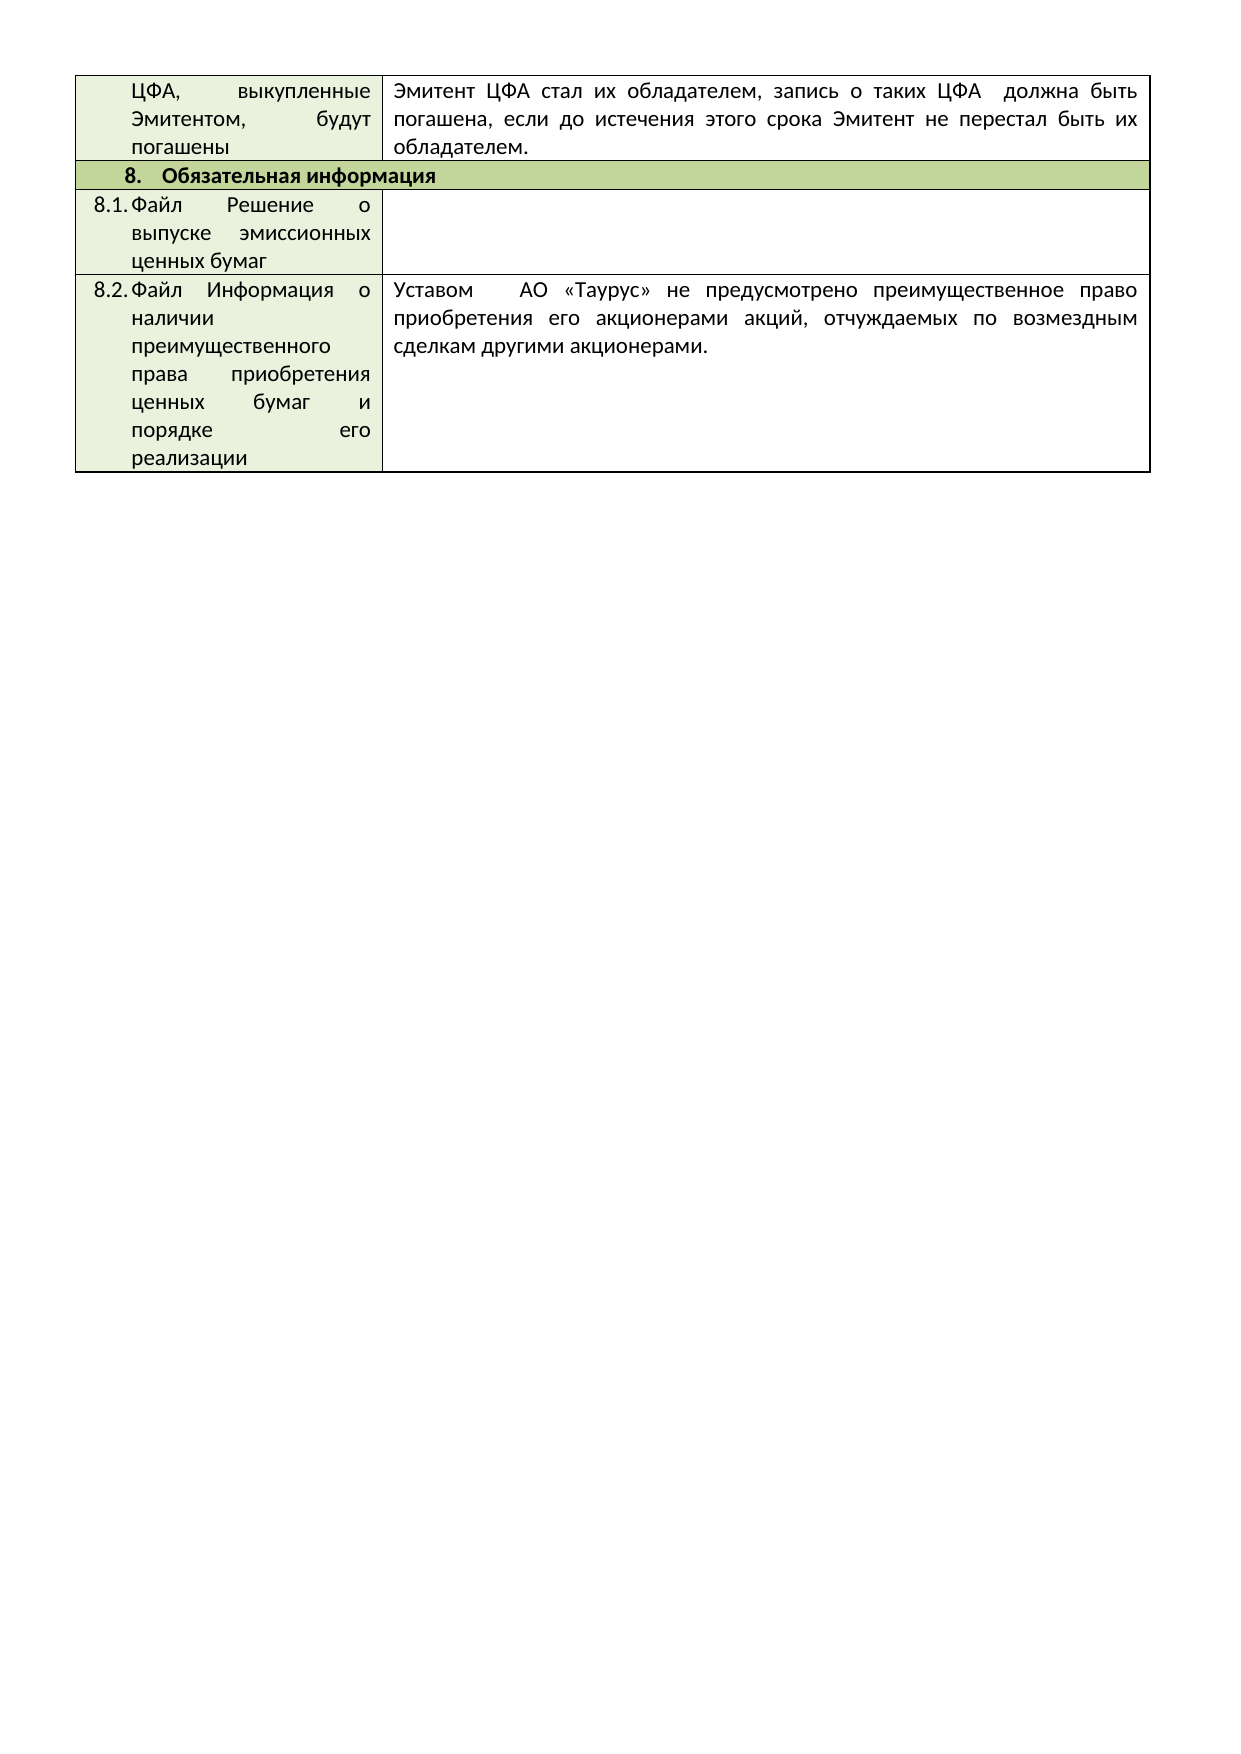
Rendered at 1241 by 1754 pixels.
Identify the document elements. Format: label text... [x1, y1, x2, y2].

table_cell Файл Информация о наличии преимущественного права приобретения ценных бумаг и порядке его реализации [76, 275, 382, 471]
table_cell Файл Решение о выпуске эмиссионных ценных бумаг [76, 190, 382, 274]
table_cell Обязательная информация [76, 161, 1149, 189]
table_cell [383, 190, 1149, 274]
table_cell Уставом АО «Таурус» не предусмотрено преимущественное право приобретения его акционерами акций, отчуждаемых по возмездным сделкам другими акционерами. [383, 275, 1149, 471]
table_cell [76, 76, 382, 160]
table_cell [383, 76, 1149, 160]
